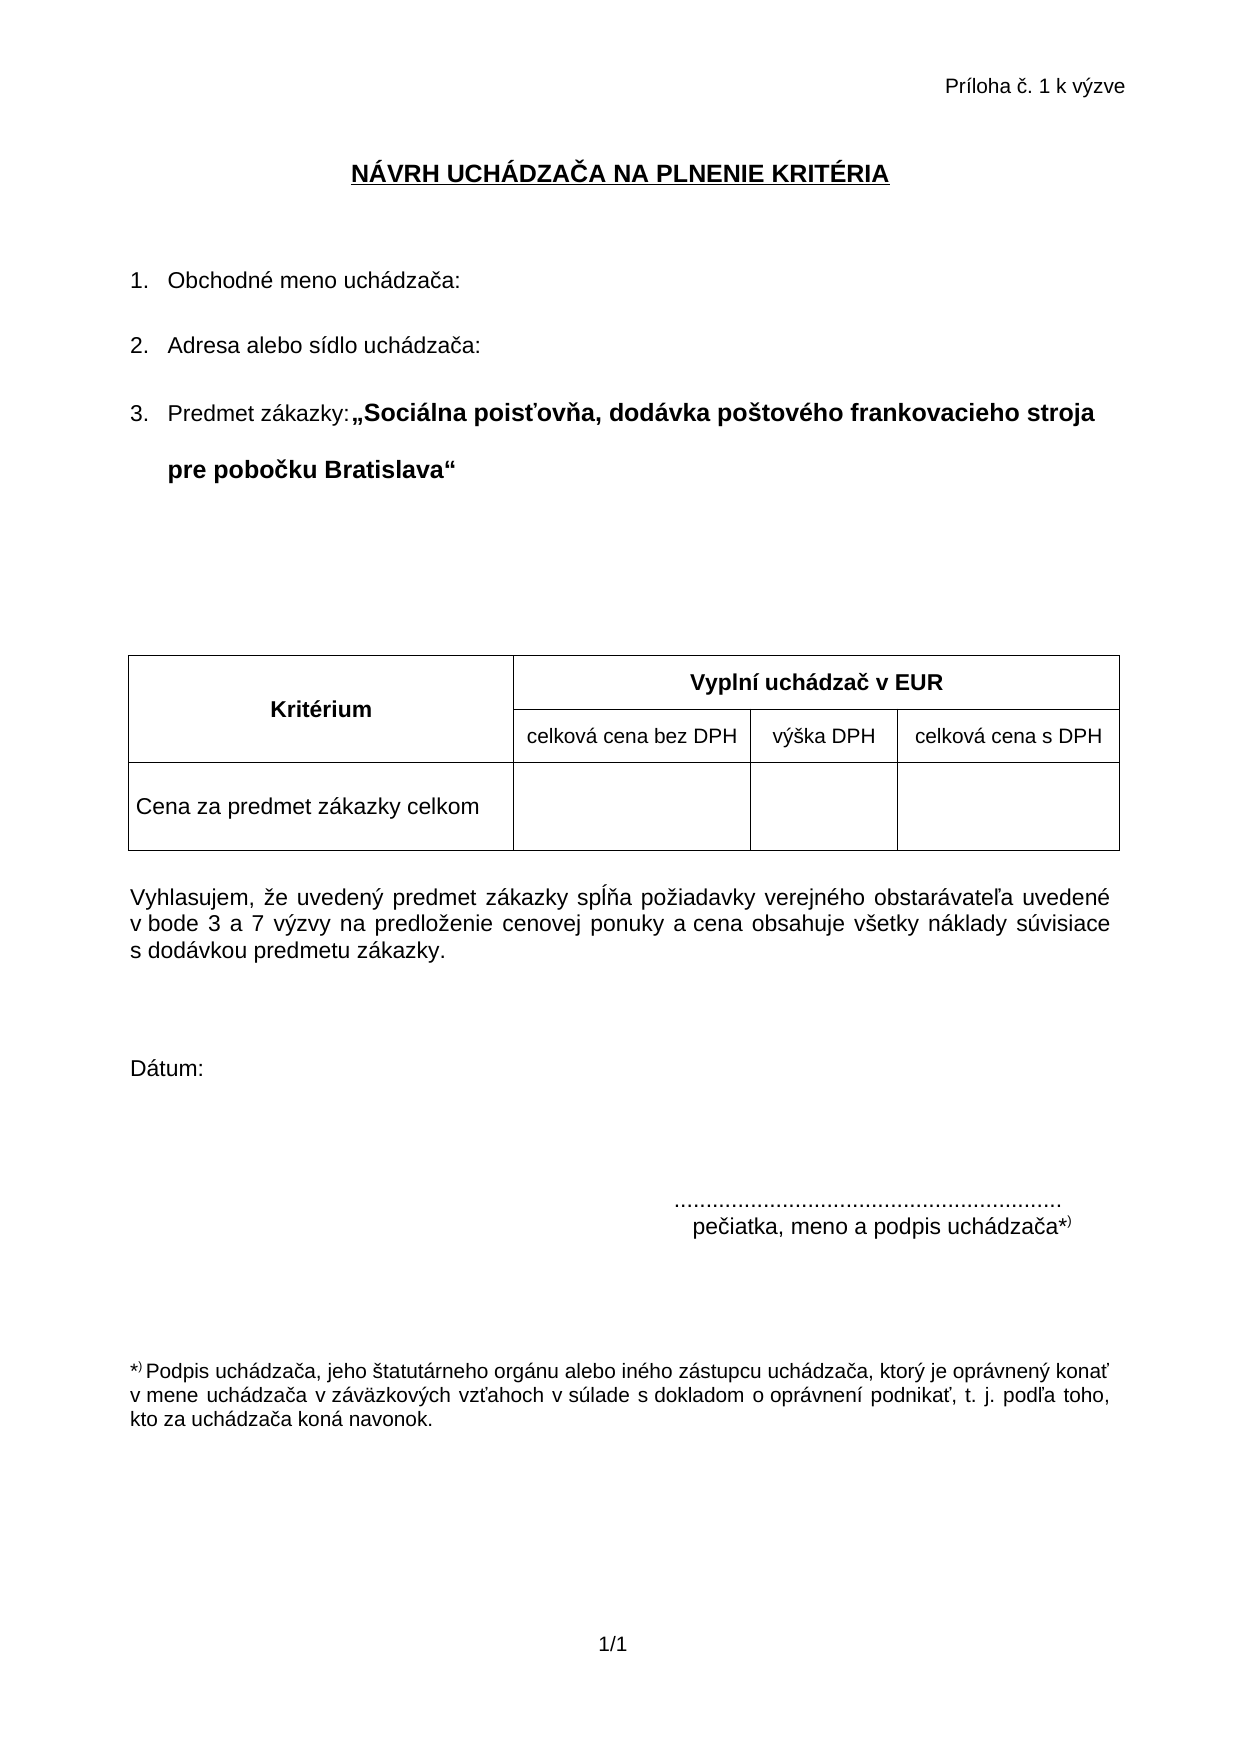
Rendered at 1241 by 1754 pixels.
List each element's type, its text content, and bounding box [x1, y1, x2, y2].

table_cell celková cena s DPH [898, 710, 1119, 762]
text pečiatka, meno a podpis uchádzača*) [130, 1213, 1110, 1239]
table_cell výška DPH [751, 710, 897, 762]
list Obchodné meno uchádzača: [130, 267, 1110, 293]
text NÁVRH UCHÁDZAČA NA PLNENIE KRITÉRIA [130, 159, 1110, 187]
text ............................................................. [167, 1186, 1110, 1213]
text *) Podpis uchádzača, jeho štatutárneho orgánu alebo iného zástupcu uchádzača, ktorý je oprávnený konať v mene uchádzača v záväzkových vzťahoch v súlade s dokladom o oprávnení podnikať, t. j. podľa toho, kto za uchádzača koná navonok. [130, 1359, 1110, 1431]
table_cell [514, 763, 750, 850]
table_header Kritérium [129, 656, 513, 762]
table_cell [751, 763, 897, 850]
table_cell Cena za predmet zákazky celkom [129, 763, 513, 850]
text Dátum: [130, 1054, 1110, 1081]
text Vyhlasujem, že uvedený predmet zákazky spĺňa požiadavky verejného obstarávateľa uvedené v bode 3 a 7 výzvy na predloženie cenovej ponuky a cena obsahuje všetky náklady súvisiace s dodávkou predmetu zákazky. [130, 884, 1110, 963]
table_header Vyplní uchádzač v EUR [514, 656, 1119, 708]
table_cell [898, 763, 1119, 850]
list Adresa alebo sídlo uchádzača: [130, 332, 1110, 359]
table_cell celková cena bez DPH [514, 710, 750, 762]
list Predmet zákazky: „Sociálna poisťovňa, dodávka poštového frankovacieho stroja pre pobočku Bratislava“ [130, 397, 1110, 484]
